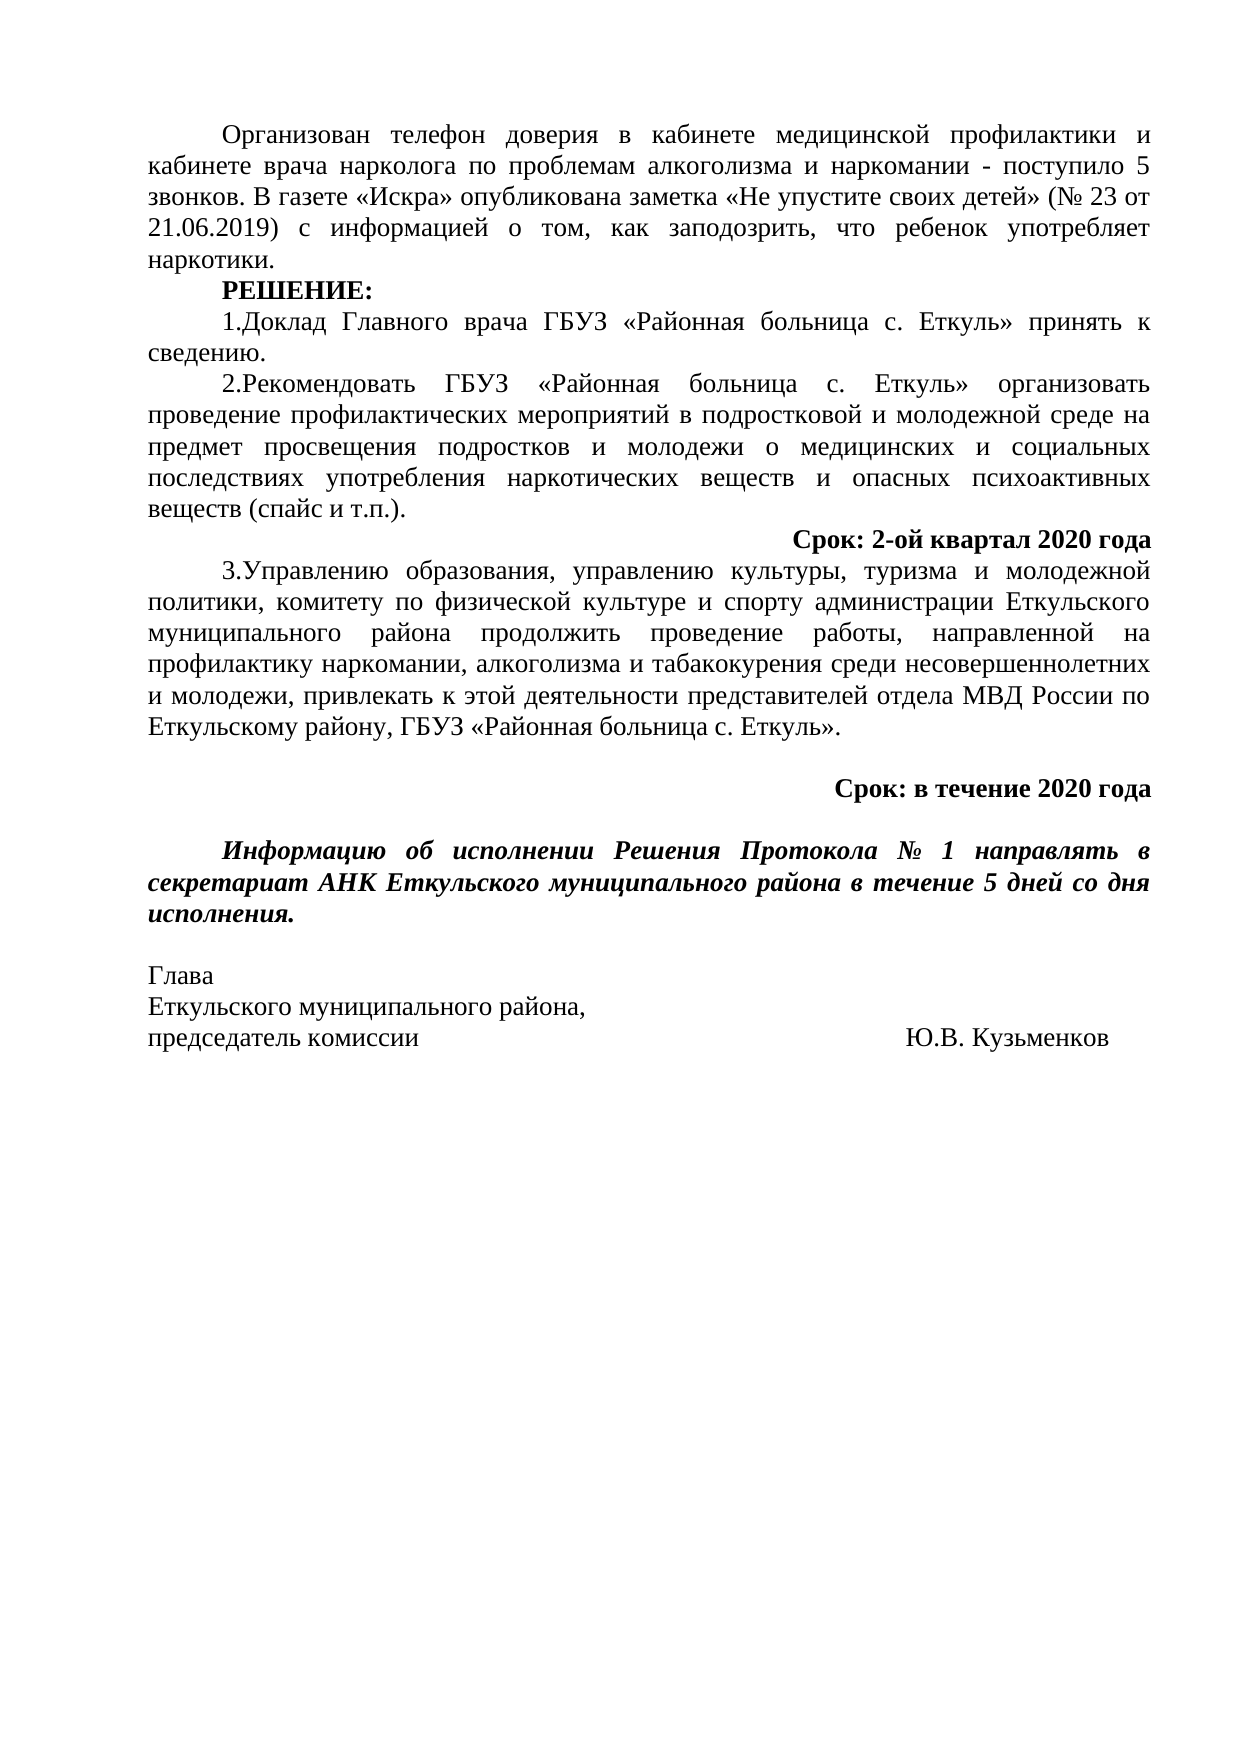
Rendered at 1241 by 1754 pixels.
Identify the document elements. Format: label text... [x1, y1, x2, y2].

text Срок: 2-ой квартал 2020 года [148, 523, 1152, 554]
text Срок: в течение 2020 года [148, 772, 1152, 803]
text 3.Управлению образования, управлению культуры, туризма и молодежной политики, комитету по физической культуре и спорту администрации Еткульского муниципального района продолжить проведение работы, направленной на профилактику наркомании, алкоголизма и табакокурения среди несовершеннолетних и молодежи, привлекать к этой деятельности представителей отдела МВД России по Еткульскому району, ГБУЗ «Районная больница с. Еткуль». [148, 554, 1152, 741]
text 1.Доклад Главного врача ГБУЗ «Районная больница с. Еткуль» принять к сведению. [148, 305, 1152, 367]
text председатель комиссии Ю.В. Кузьменков [148, 1021, 1152, 1052]
text Информацию об исполнении Решения Протокола № 1 направлять в секретариат АНК Еткульского муниципального района в течение 5 дней со дня исполнения. [148, 834, 1152, 928]
text 2.Рекомендовать ГБУЗ «Районная больница с. Еткуль» организовать проведение профилактических мероприятий в подростковой и молодежной среде на предмет просвещения подростков и молодежи о медицинских и социальных последствиях употребления наркотических веществ и опасных психоактивных веществ (спайс и т.п.). [148, 367, 1152, 523]
text Организован телефон доверия в кабинете медицинской профилактики и кабинете врача нарколога по проблемам алкоголизма и наркомании - поступило 5 звонков. В газете «Искра» опубликована заметка «Не упустите своих детей» (№ 23 от 21.06.2019) с информацией о том, как заподозрить, что ребенок употребляет наркотики. [148, 118, 1152, 274]
text Глава [148, 959, 1152, 990]
text Еткульского муниципального района, [148, 990, 1152, 1021]
text РЕШЕНИЕ: [148, 274, 1152, 305]
